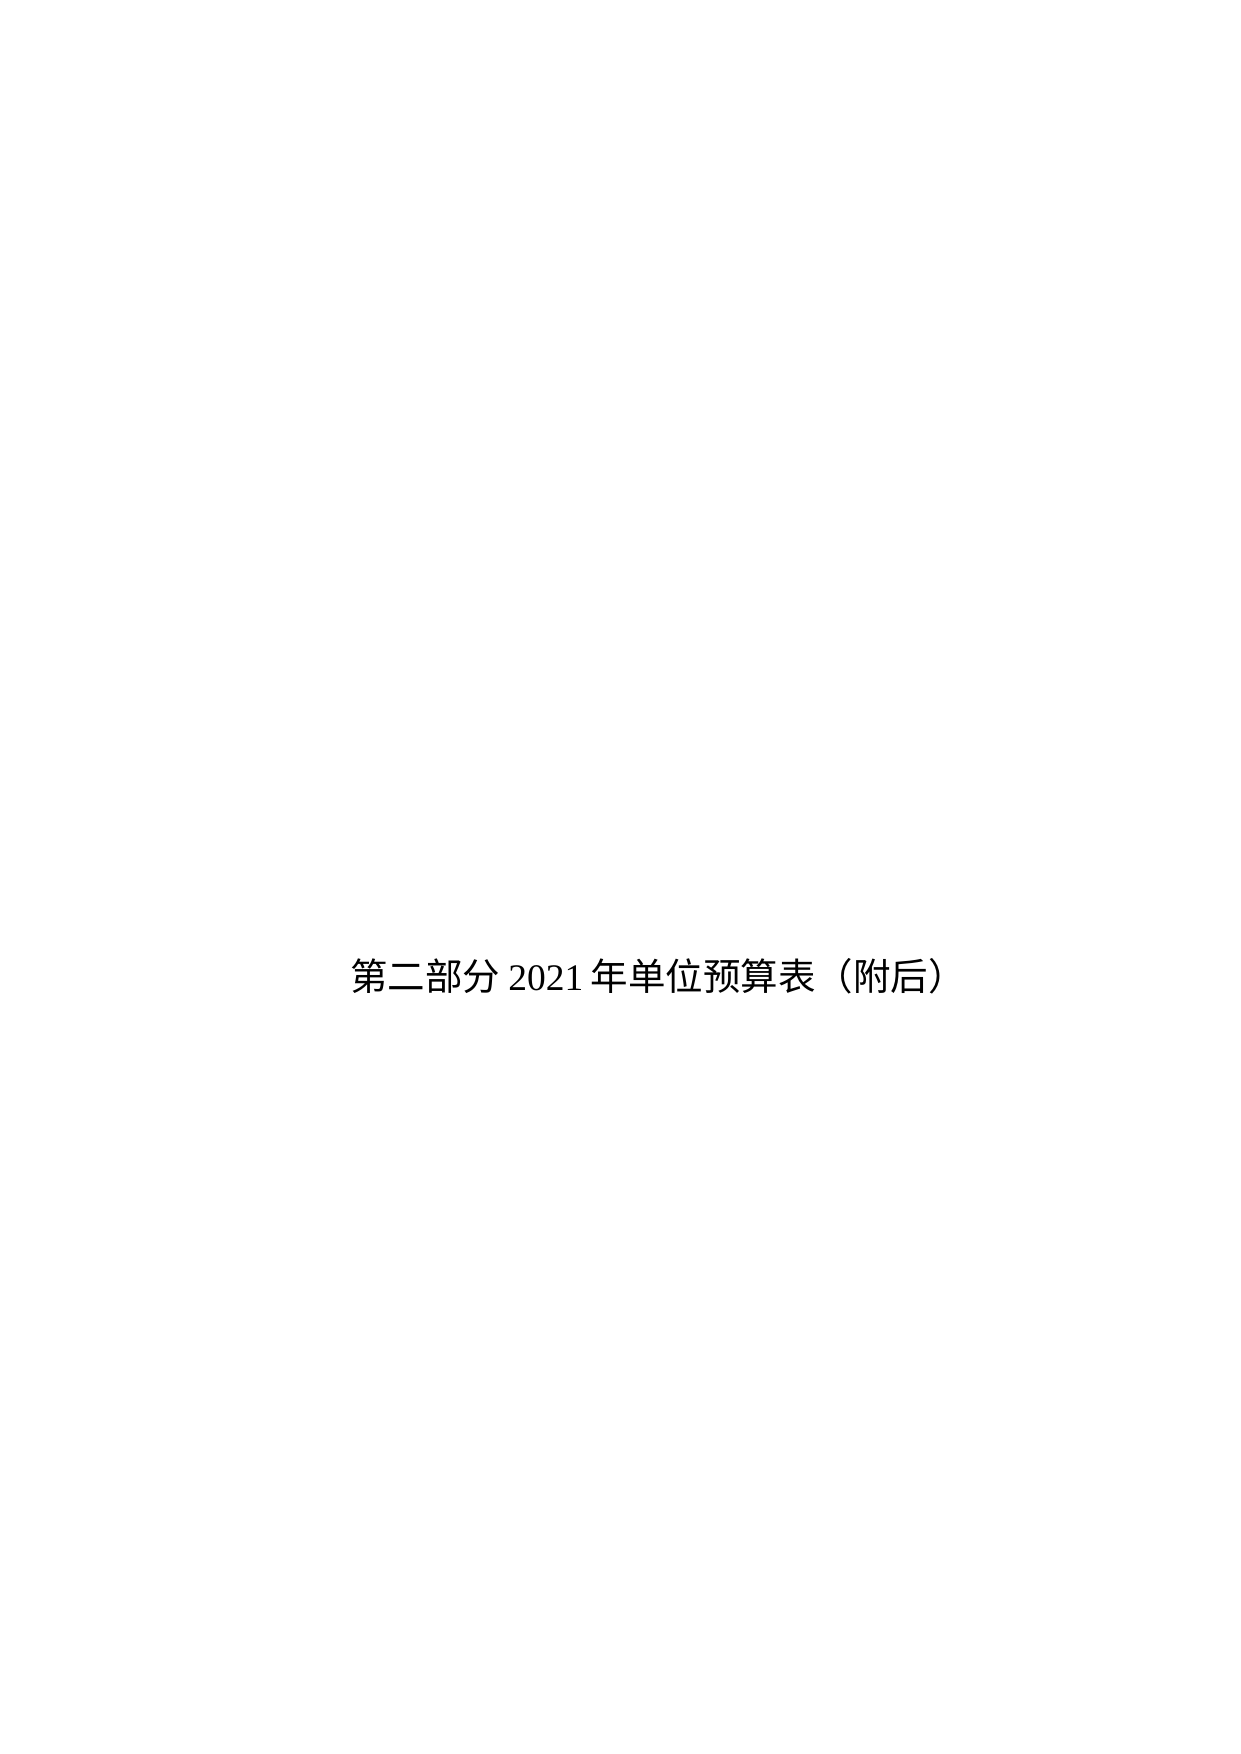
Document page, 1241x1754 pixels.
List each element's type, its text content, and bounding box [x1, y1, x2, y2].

text 第二部分 2021年单位预算表（附后） [187, 942, 1053, 1007]
